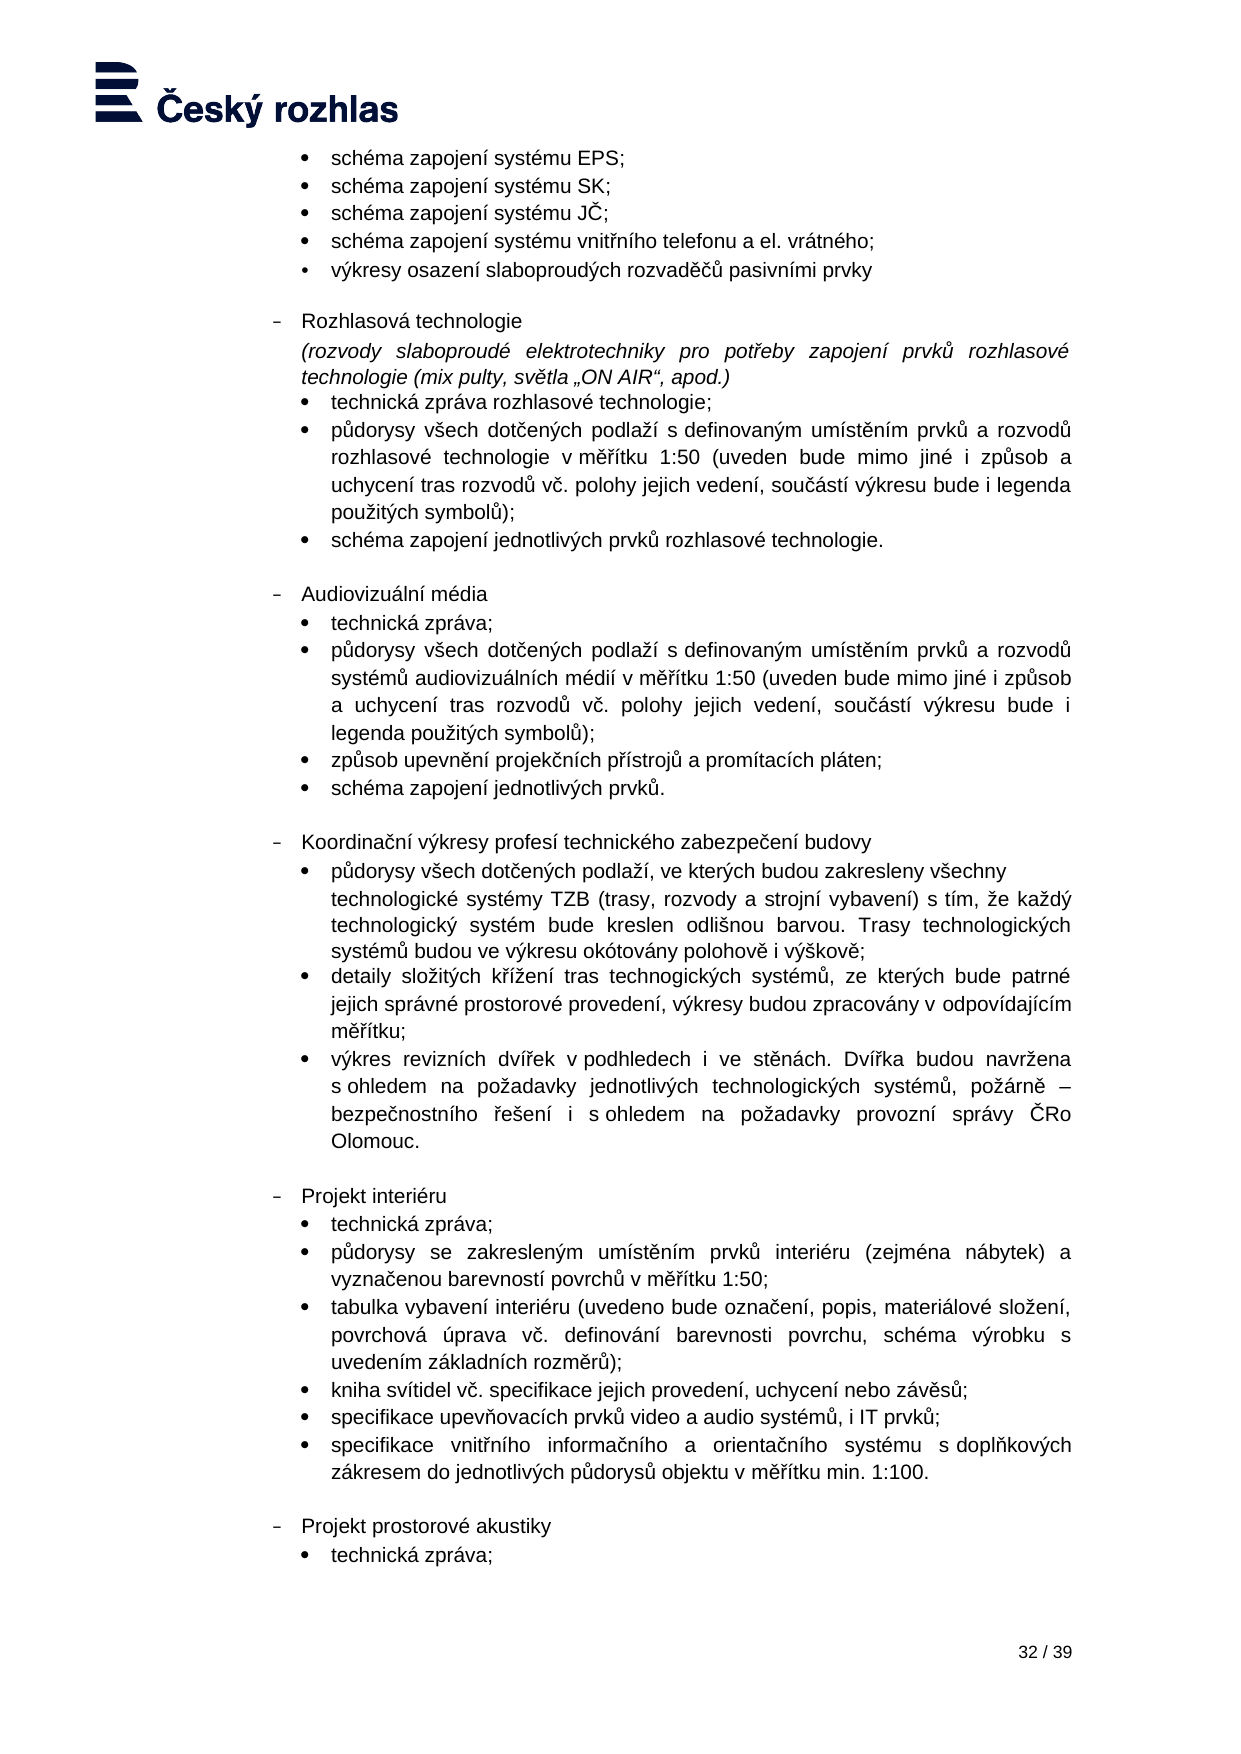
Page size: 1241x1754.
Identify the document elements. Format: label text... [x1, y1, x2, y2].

list specifikace vnitřního informačního a orientačního systému s doplňkových zákresem do jednotlivých půdorysů objektu v měřítku min. 1:100. [301, 1433, 1072, 1484]
list Audiovizuální média [272, 581, 1072, 607]
list tabulka vybavení interiéru (uvedeno bude označení, popis, materiálové složení, povrchová úprava vč. definování barevnosti povrchu, schéma výrobku s uvedením základních rozměrů); [301, 1295, 1072, 1374]
list • výkresy osazení slaboproudých rozvaděčů pasivními prvky [301, 256, 1072, 282]
list způsob upevnění projekčních přístrojů a promítacích pláten; [301, 748, 1072, 772]
list schéma zapojení systému vnitřního telefonu a el. vrátného; [301, 229, 1072, 253]
list Koordinační výkresy profesí technického zabezpečení budovy [272, 829, 1072, 855]
list schéma zapojení jednotlivých prvků. [301, 776, 1072, 800]
list technická zpráva; [301, 1212, 1072, 1236]
list technologické systémy TZB (trasy, rozvody a strojní vybavení) s tím, že každý technologický systém bude kreslen odlišnou barvou. Trasy technologických systémů budou ve výkresu okótovány polohově i výškově; [331, 886, 1072, 964]
list Rozhlasová technologie [272, 308, 1072, 334]
list Projekt interiéru [272, 1183, 1072, 1208]
list technická zpráva rozhlasové technologie; [301, 390, 1072, 414]
picture [95, 62, 398, 128]
list kniha svítidel vč. specifikace jejich provedení, uchycení nebo závěsů; [301, 1377, 1072, 1401]
list půdorysy se zakresleným umístěním prvků interiéru (zejména nábytek) a vyznačenou barevností povrchů v měřítku 1:50; [301, 1240, 1072, 1291]
list technická zpráva; [301, 610, 1072, 634]
list detaily složitých křížení tras technogických systémů, ze kterých bude patrné jejich správné prostorové provedení, výkresy budou zpracovány v odpovídajícím měřítku; [301, 964, 1072, 1043]
list (rozvody slaboproudé elektrotechniky pro potřeby zapojení prvků rozhlasové technologie (mix pulty, světla „ON AIR“, apod.) [301, 338, 1072, 390]
list specifikace upevňovacích prvků video a audio systémů, i IT prvků; [301, 1405, 1072, 1429]
list schéma zapojení systému EPS; [301, 146, 1072, 170]
list schéma zapojení systému JČ; [301, 201, 1072, 225]
list výkres revizních dvířek v podhledech i ve stěnách. Dvířka budou navržena s ohledem na požadavky jednotlivých technologických systémů, požárně – bezpečnostního řešení i s ohledem na požadavky provozní správy ČRo Olomouc. [301, 1047, 1072, 1153]
list schéma zapojení systému SK; [301, 174, 1072, 198]
list půdorysy všech dotčených podlaží s definovaným umístěním prvků a rozvodů systémů audiovizuálních médií v měřítku 1:50 (uveden bude mimo jiné i způsob a uchycení tras rozvodů vč. polohy jejich vedení, součástí výkresu bude i legenda použitých symbolů); [301, 638, 1072, 744]
list technická zpráva; [301, 1543, 1072, 1567]
list Projekt prostorové akustiky [272, 1514, 1072, 1539]
list schéma zapojení jednotlivých prvků rozhlasové technologie. [301, 527, 1072, 552]
list půdorysy všech dotčených podlaží s definovaným umístěním prvků a rozvodů rozhlasové technologie v měřítku 1:50 (uveden bude mimo jiné i způsob a uchycení tras rozvodů vč. polohy jejich vedení, součástí výkresu bude i legenda použitých symbolů); [301, 417, 1072, 524]
list půdorysy všech dotčených podlaží, ve kterých budou zakresleny všechny [301, 858, 1072, 882]
